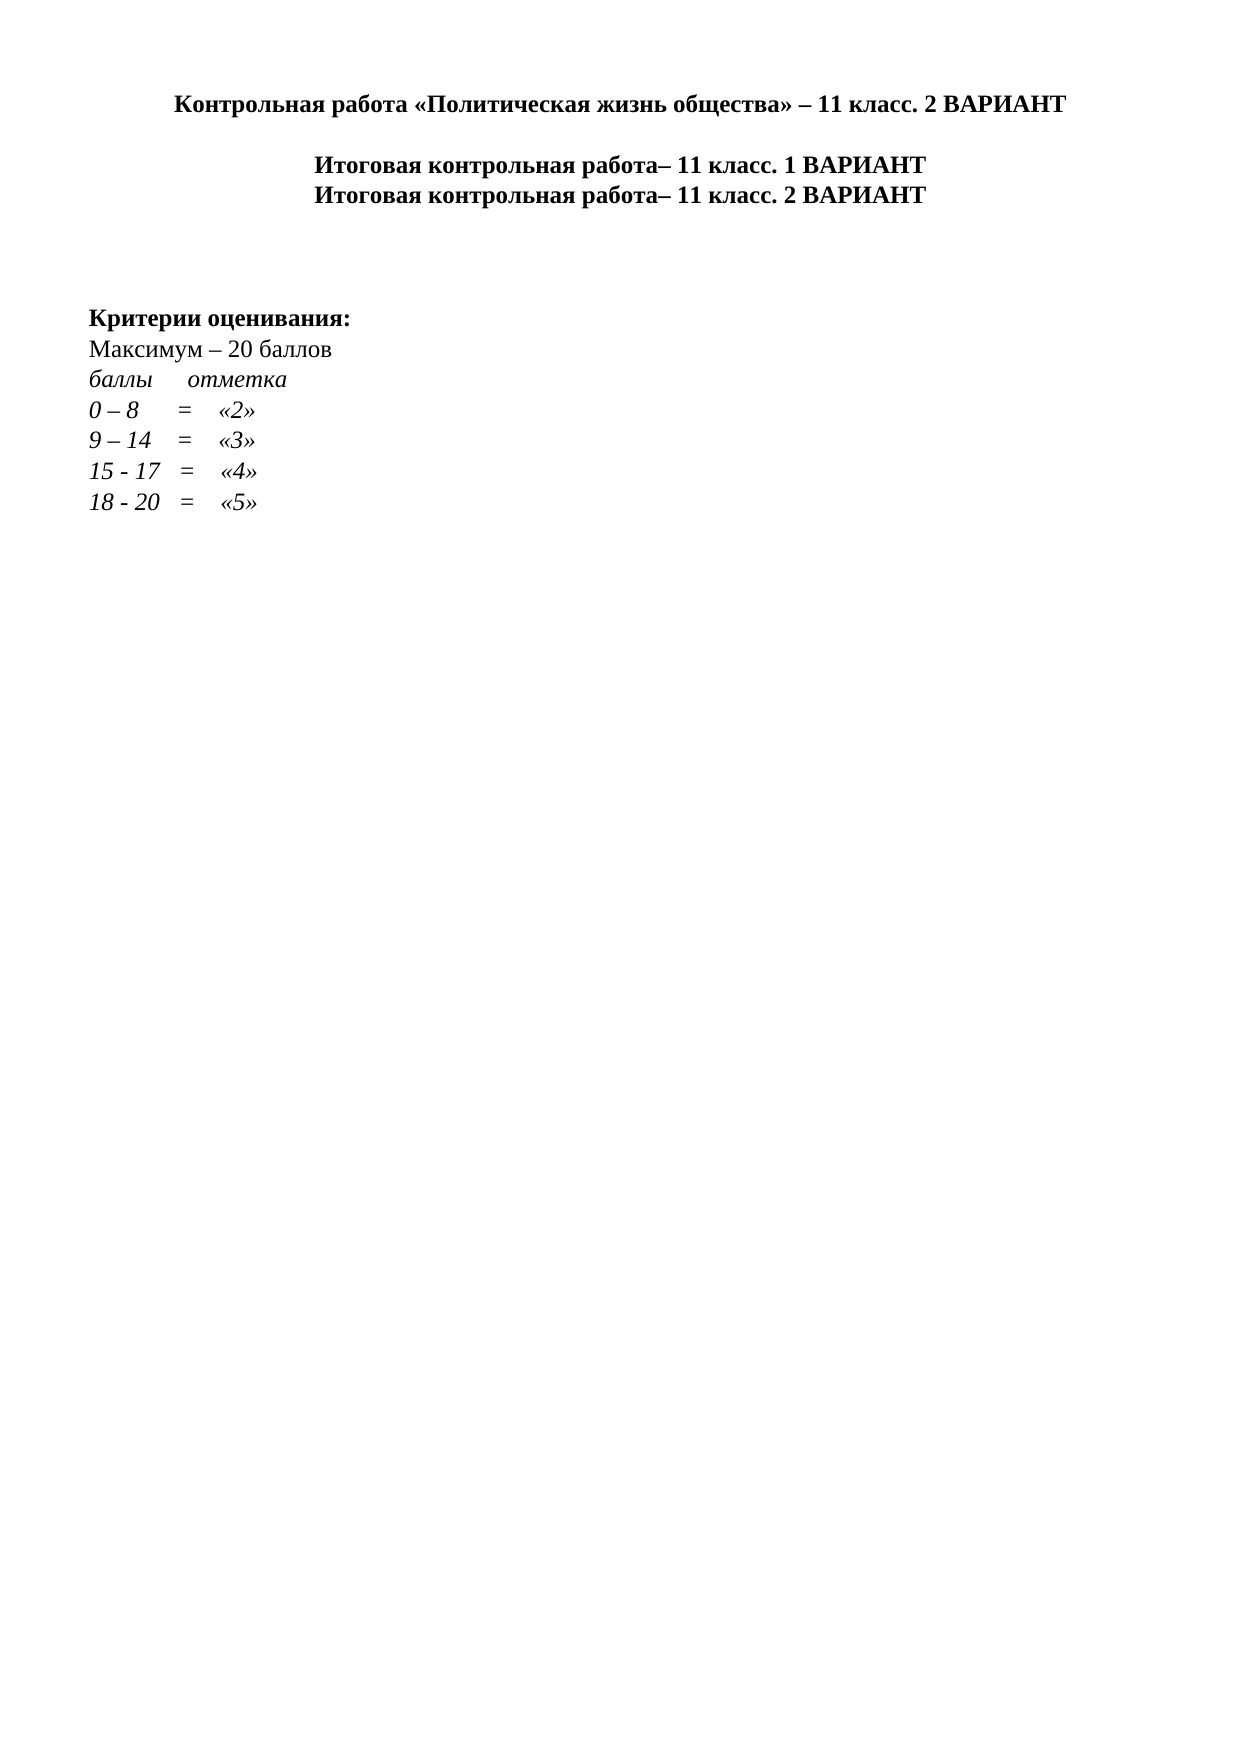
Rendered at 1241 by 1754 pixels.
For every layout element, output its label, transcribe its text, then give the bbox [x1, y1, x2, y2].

text Критерии оценивания: Максимум – 20 баллов [89, 301, 1152, 362]
text баллы отметка [89, 362, 1152, 393]
text Итоговая контрольная работа– 11 класс. 1 ВАРИАНТ [89, 148, 1152, 179]
text 15 - 17 = «4» [89, 454, 1152, 485]
text Контрольная работа «Политическая жизнь общества» – 11 класс. 2 ВАРИАНТ [89, 89, 1152, 117]
text 0 – 8 = «2» [89, 393, 1152, 424]
text 18 - 20 = «5» [89, 485, 1152, 516]
text 9 – 14 = «3» [89, 424, 1152, 454]
text Итоговая контрольная работа– 11 класс. 2 ВАРИАНТ [89, 179, 1152, 209]
